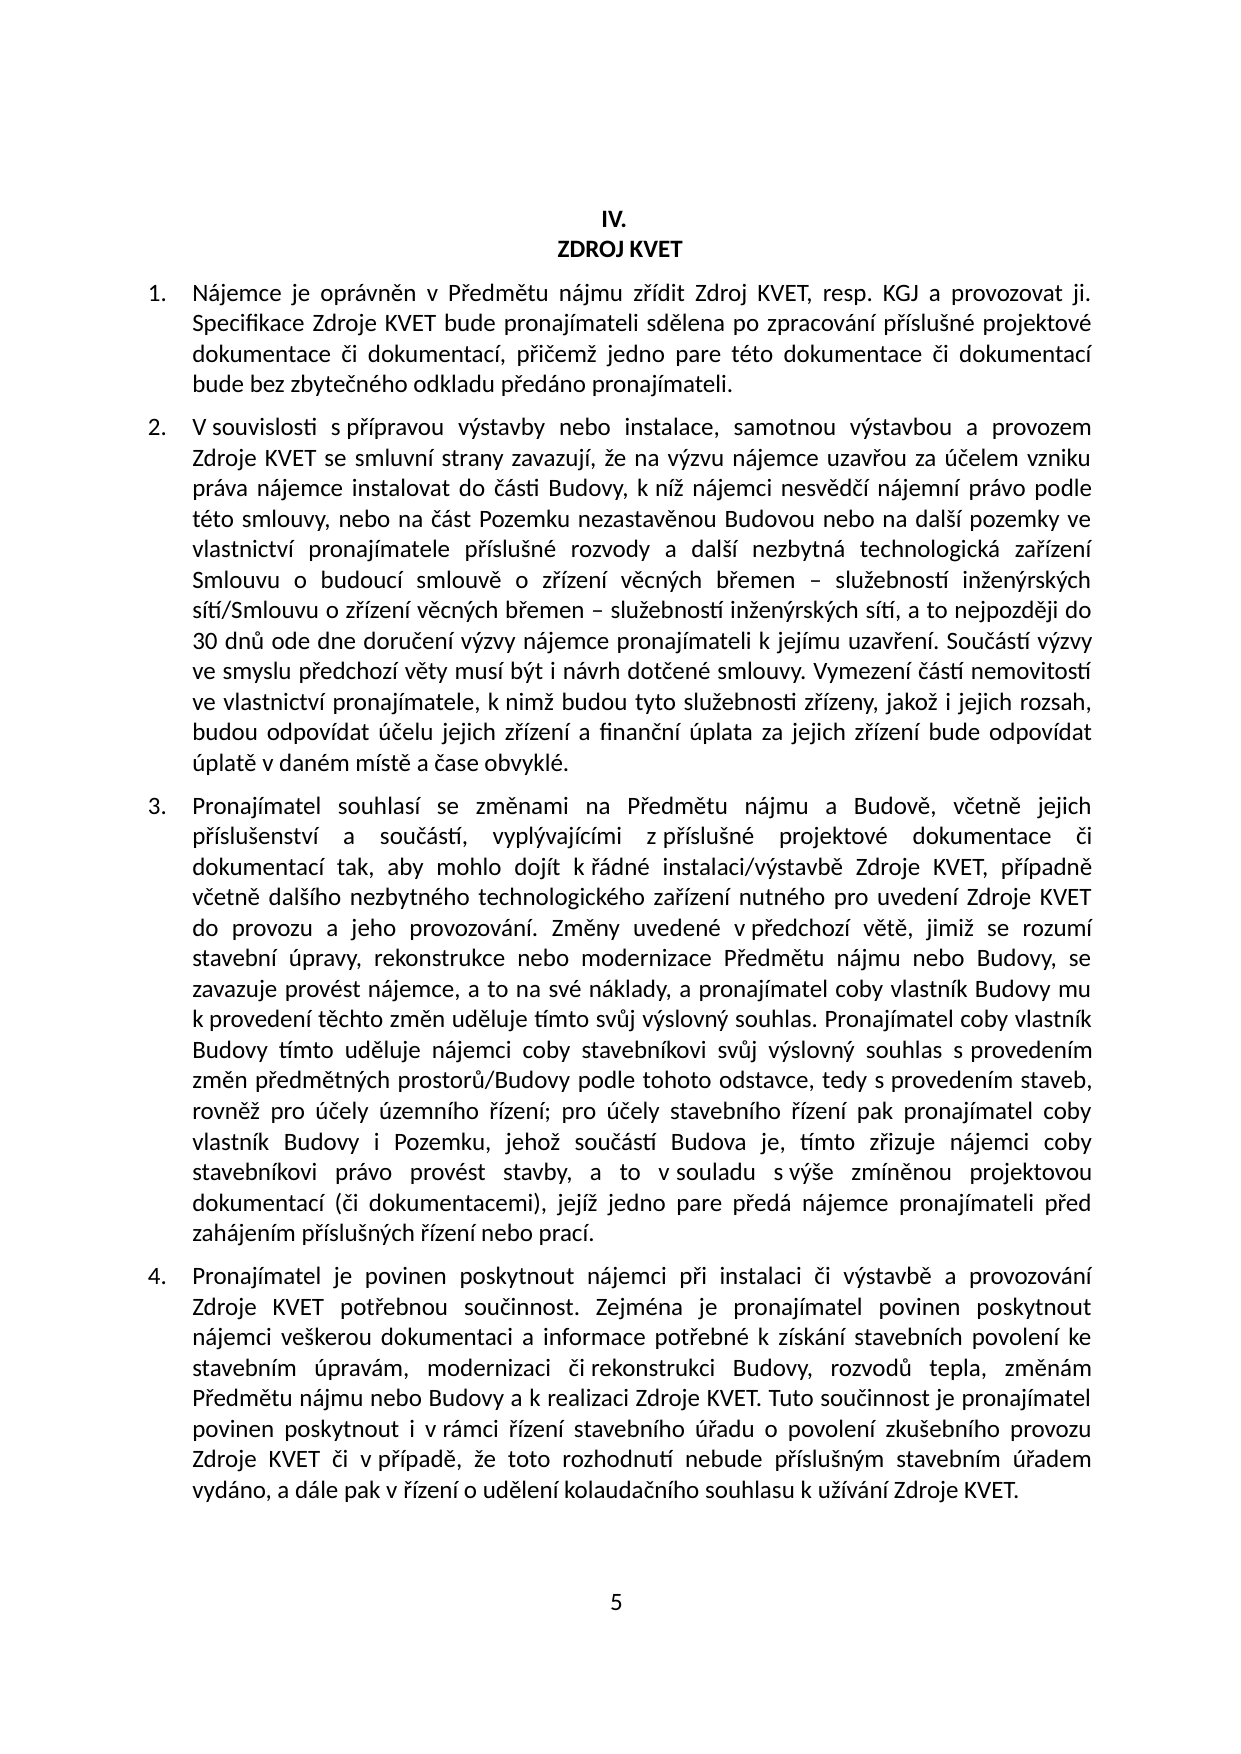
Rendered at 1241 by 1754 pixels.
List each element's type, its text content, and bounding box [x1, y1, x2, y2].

subtitle ZDROJ KVET [148, 234, 1093, 264]
list Pronajímatel je povinen poskytnout nájemci při instalaci či výstavbě a provozování Zdroje KVET potřebnou součinnost. Zejména je pronajímatel povinen poskytnout nájemci veškerou dokumentaci a informace potřebné k získání stavebních povolení ke stavebním úpravám, modernizaci či rekonstrukci Budovy, rozvodů tepla, změnám Předmětu nájmu nebo Budovy a k realizaci Zdroje KVET. Tuto součinnost je pronajímatel povinen poskytnout i v rámci řízení stavebního úřadu o povolení zkušebního provozu Zdroje KVET či v případě, že toto rozhodnutí nebude příslušným stavebním úřadem vydáno, a dále pak v řízení o udělení kolaudačního souhlasu k užívání Zdroje KVET. [148, 1260, 1093, 1504]
list V souvislosti s přípravou výstavby nebo instalace, samotnou výstavbou a provozem Zdroje KVET se smluvní strany zavazují, že na výzvu nájemce uzavřou za účelem vzniku práva nájemce instalovat do části Budovy, k níž nájemci nesvědčí nájemní právo podle této smlouvy, nebo na část Pozemku nezastavěnou Budovou nebo na další pozemky ve vlastnictví pronajímatele příslušné rozvody a další nezbytná technologická zařízení Smlouvu o budoucí smlouvě o zřízení věcných břemen – služebností inženýrských sítí/Smlouvu o zřízení věcných břemen – služebností inženýrských sítí, a to nejpozději do 30 dnů ode dne doručení výzvy nájemce pronajímateli k jejímu uzavření. Součástí výzvy ve smyslu předchozí věty musí být i návrh dotčené smlouvy. Vymezení částí nemovitostí ve vlastnictví pronajímatele, k nimž budou tyto služebnosti zřízeny, jakož i jejich rozsah, budou odpovídat účelu jejich zřízení a finanční úplata za jejich zřízení bude odpovídat úplatě v daném místě a čase obvyklé. [148, 411, 1093, 777]
list Nájemce je oprávněn v Předmětu nájmu zřídit Zdroj KVET, resp. KGJ a provozovat ji. Specifikace Zdroje KVET bude pronajímateli sdělena po zpracování příslušné projektové dokumentace či dokumentací, přičemž jedno pare této dokumentace či dokumentací bude bez zbytečného odkladu předáno pronajímateli. [148, 277, 1093, 399]
list Pronajímatel souhlasí se změnami na Předmětu nájmu a Budově, včetně jejich příslušenství a součástí, vyplývajícími z příslušné projektové dokumentace či dokumentací tak, aby mohlo dojít k řádné instalaci/výstavbě Zdroje KVET, případně včetně dalšího nezbytného technologického zařízení nutného pro uvedení Zdroje KVET do provozu a jeho provozování. Změny uvedené v předchozí větě, jimiž se rozumí stavební úpravy, rekonstrukce nebo modernizace Předmětu nájmu nebo Budovy, se zavazuje provést nájemce, a to na své náklady, a pronajímatel coby vlastník Budovy mu k provedení těchto změn uděluje tímto svůj výslovný souhlas. Pronajímatel coby vlastník Budovy tímto uděluje nájemci coby stavebníkovi svůj výslovný souhlas s provedením změn předmětných prostorů/Budovy podle tohoto odstavce, tedy s provedením staveb, rovněž pro účely územního řízení; pro účely stavebního řízení pak pronajímatel coby vlastník Budovy i Pozemku, jehož součástí Budova je, tímto zřizuje nájemci coby stavebníkovi právo provést stavby, a to v souladu s výše zmíněnou projektovou dokumentací (či dokumentacemi), jejíž jedno pare předá nájemce pronajímateli před zahájením příslušných řízení nebo prací. [148, 790, 1093, 1248]
